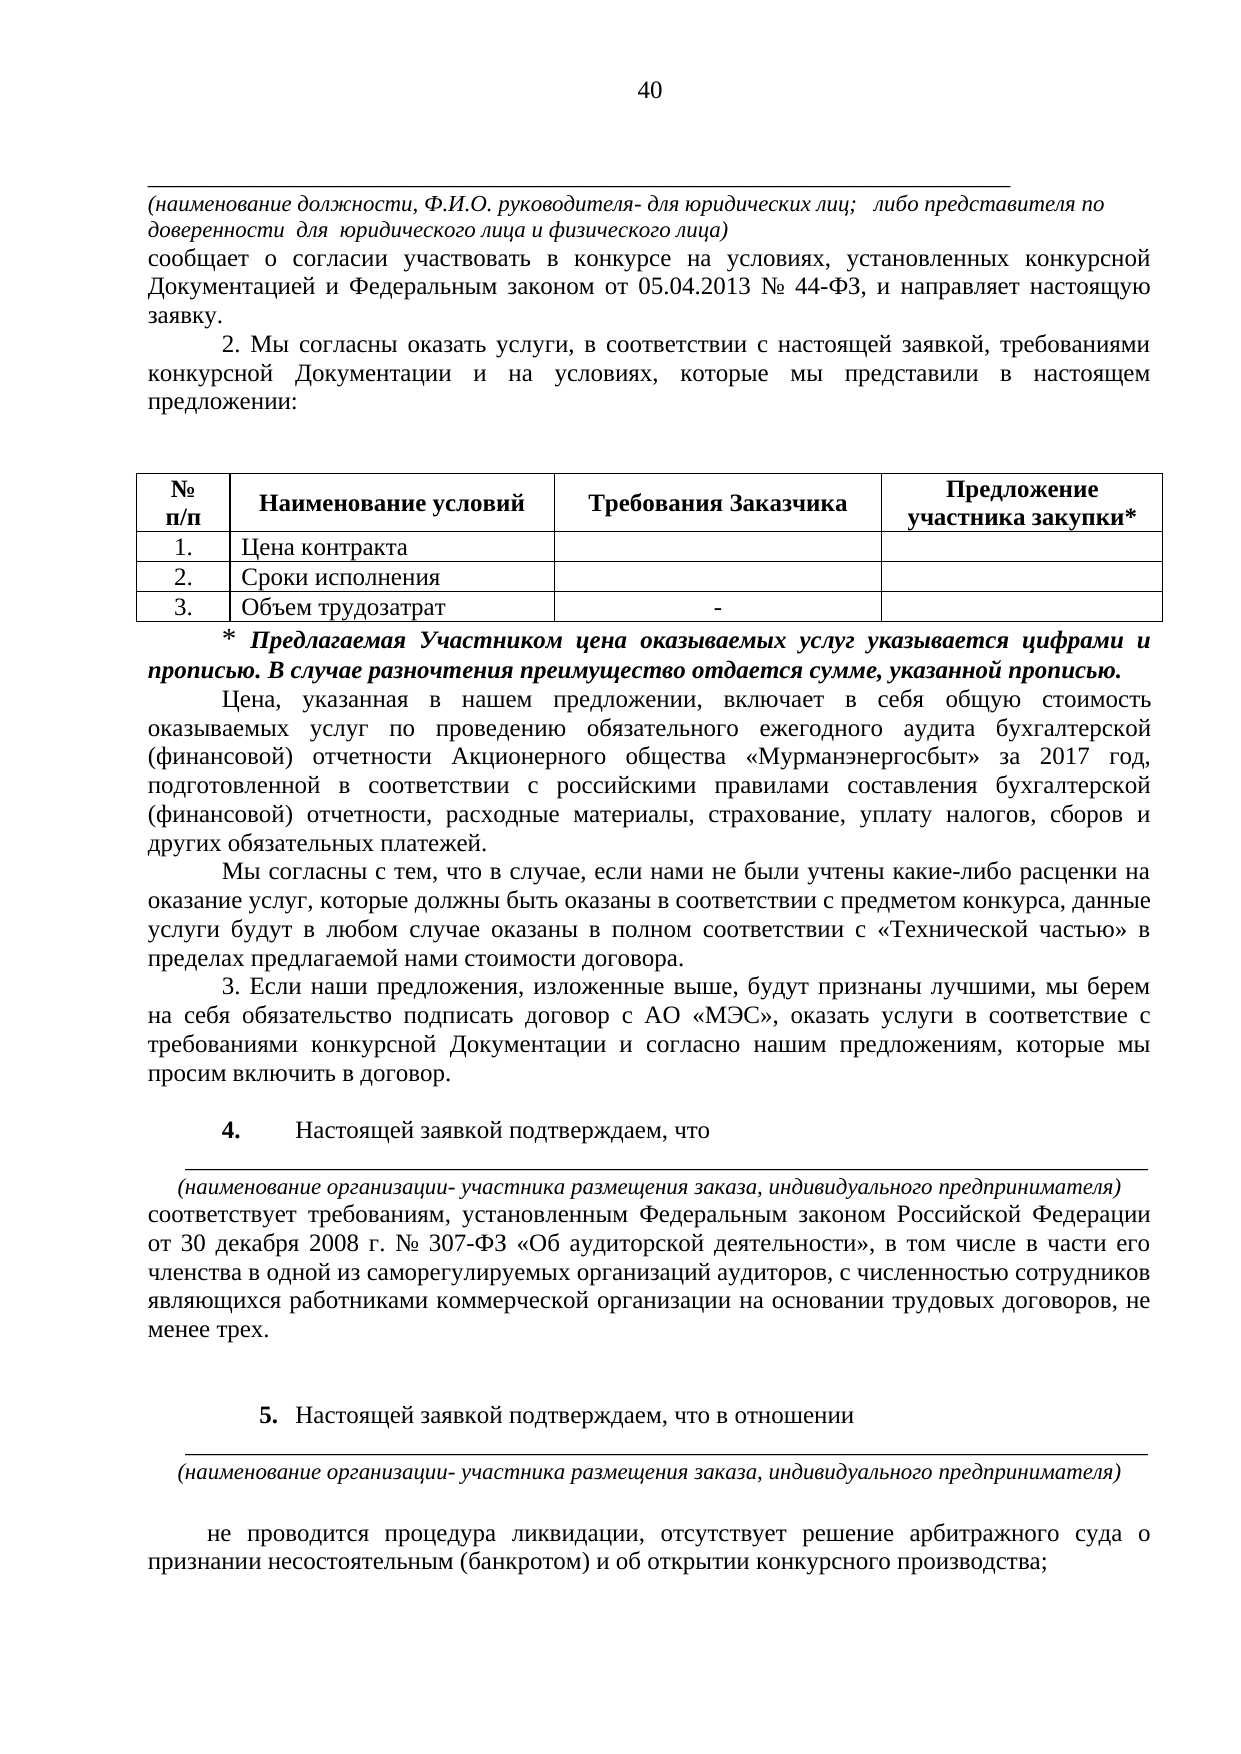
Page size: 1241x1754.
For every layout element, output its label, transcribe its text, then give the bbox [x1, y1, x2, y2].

table_header Предложение участника закупки* [882, 474, 1162, 531]
list Настоящей заявкой подтверждаем, что [148, 1115, 1152, 1144]
table_cell Сроки исполнения [231, 562, 554, 591]
table_header Требования Заказчика [555, 474, 881, 531]
table_cell [555, 532, 881, 561]
list Настоящей заявкой подтверждаем, что в отношении [223, 1400, 1152, 1429]
text Цена, указанная в нашем предложении, включает в себя общую стоимость оказываемых услуг по проведению обязательного ежегодного аудита бухгалтерской (финансовой) отчетности Акционерного общества «Мурманэнергосбыт» за 2017 год, подготовленной в соответствии с российскими правилами составления бухгалтерской (финансовой) отчетности, расходные материалы, страхование, уплату налогов, сборов и других обязательных платежей. [148, 684, 1152, 856]
table_header Наименование условий [231, 474, 554, 531]
text (наименование должности, Ф.И.О. руководителя- для юридических лиц; либо представителя по доверенности для юридического лица и физического лица) [148, 190, 1152, 243]
text _____________________________________________________________________ [148, 161, 1152, 190]
text Мы согласны с тем, что в случае, если нами не были учтены какие-либо расценки на оказание услуг, которые должны быть оказаны в соответствии с предметом конкурса, данные услуги будут в любом случае оказаны в полном соответствии с «Технической частью» в пределах предлагаемой нами стоимости договора. [148, 856, 1152, 971]
text (наименование организации- участника размещения заказа, индивидуального предпринимателя) [148, 1458, 1152, 1484]
table_cell 1. [137, 532, 229, 561]
list _____________________________________________________________________________ [185, 1429, 1152, 1458]
text соответствует требованиям, установленным Федеральным законом Российской Федерации от 30 декабря 2008 г. № 307-ФЗ «Об аудиторской деятельности», в том числе в части его членства в одной из саморегулируемых организаций аудиторов, с численностью сотрудников являющихся работниками коммерческой организации на основании трудовых договоров, не менее трех. [148, 1199, 1152, 1343]
list _____________________________________________________________________________ [185, 1144, 1152, 1173]
table_cell - [555, 592, 881, 621]
text 3. Если наши предложения, изложенные выше, будут признаны лучшими, мы берем на себя обязательство подписать договор с АО «МЭС», оказать услуги в соответствие с требованиями конкурсной Документации и согласно нашим предложениям, которые мы просим включить в договор. [148, 971, 1152, 1086]
table_cell [882, 532, 1162, 561]
table_cell 3. [137, 592, 229, 621]
table_cell Объем трудозатрат [231, 592, 554, 621]
text * Предлагаемая Участником цена оказываемых услуг указывается цифрами и прописью. В случае разночтения преимущество отдается сумме, указанной прописью. [148, 622, 1152, 684]
text 2. Мы согласны оказать услуги, в соответствии с настоящей заявкой, требованиями конкурсной Документации и на условиях, которые мы представили в настоящем предложении: [148, 329, 1152, 415]
table_header № п/п [137, 474, 229, 531]
table_cell 2. [137, 562, 229, 591]
text (наименование организации- участника размещения заказа, индивидуального предпринимателя) [148, 1173, 1152, 1199]
table_cell [882, 562, 1162, 591]
table_cell Цена контракта [231, 532, 554, 561]
text сообщает о согласии участвовать в конкурсе на условиях, установленных конкурсной Документацией и Федеральным законом от 05.04.2013 № 44-ФЗ, и направляет настоящую заявку. [148, 243, 1152, 329]
table_cell [555, 562, 881, 591]
text не проводится процедура ликвидации, отсутствует решение арбитражного суда о признании несостоятельным (банкротом) и об открытии конкурсного производства; [148, 1518, 1152, 1575]
table_cell [882, 592, 1162, 621]
